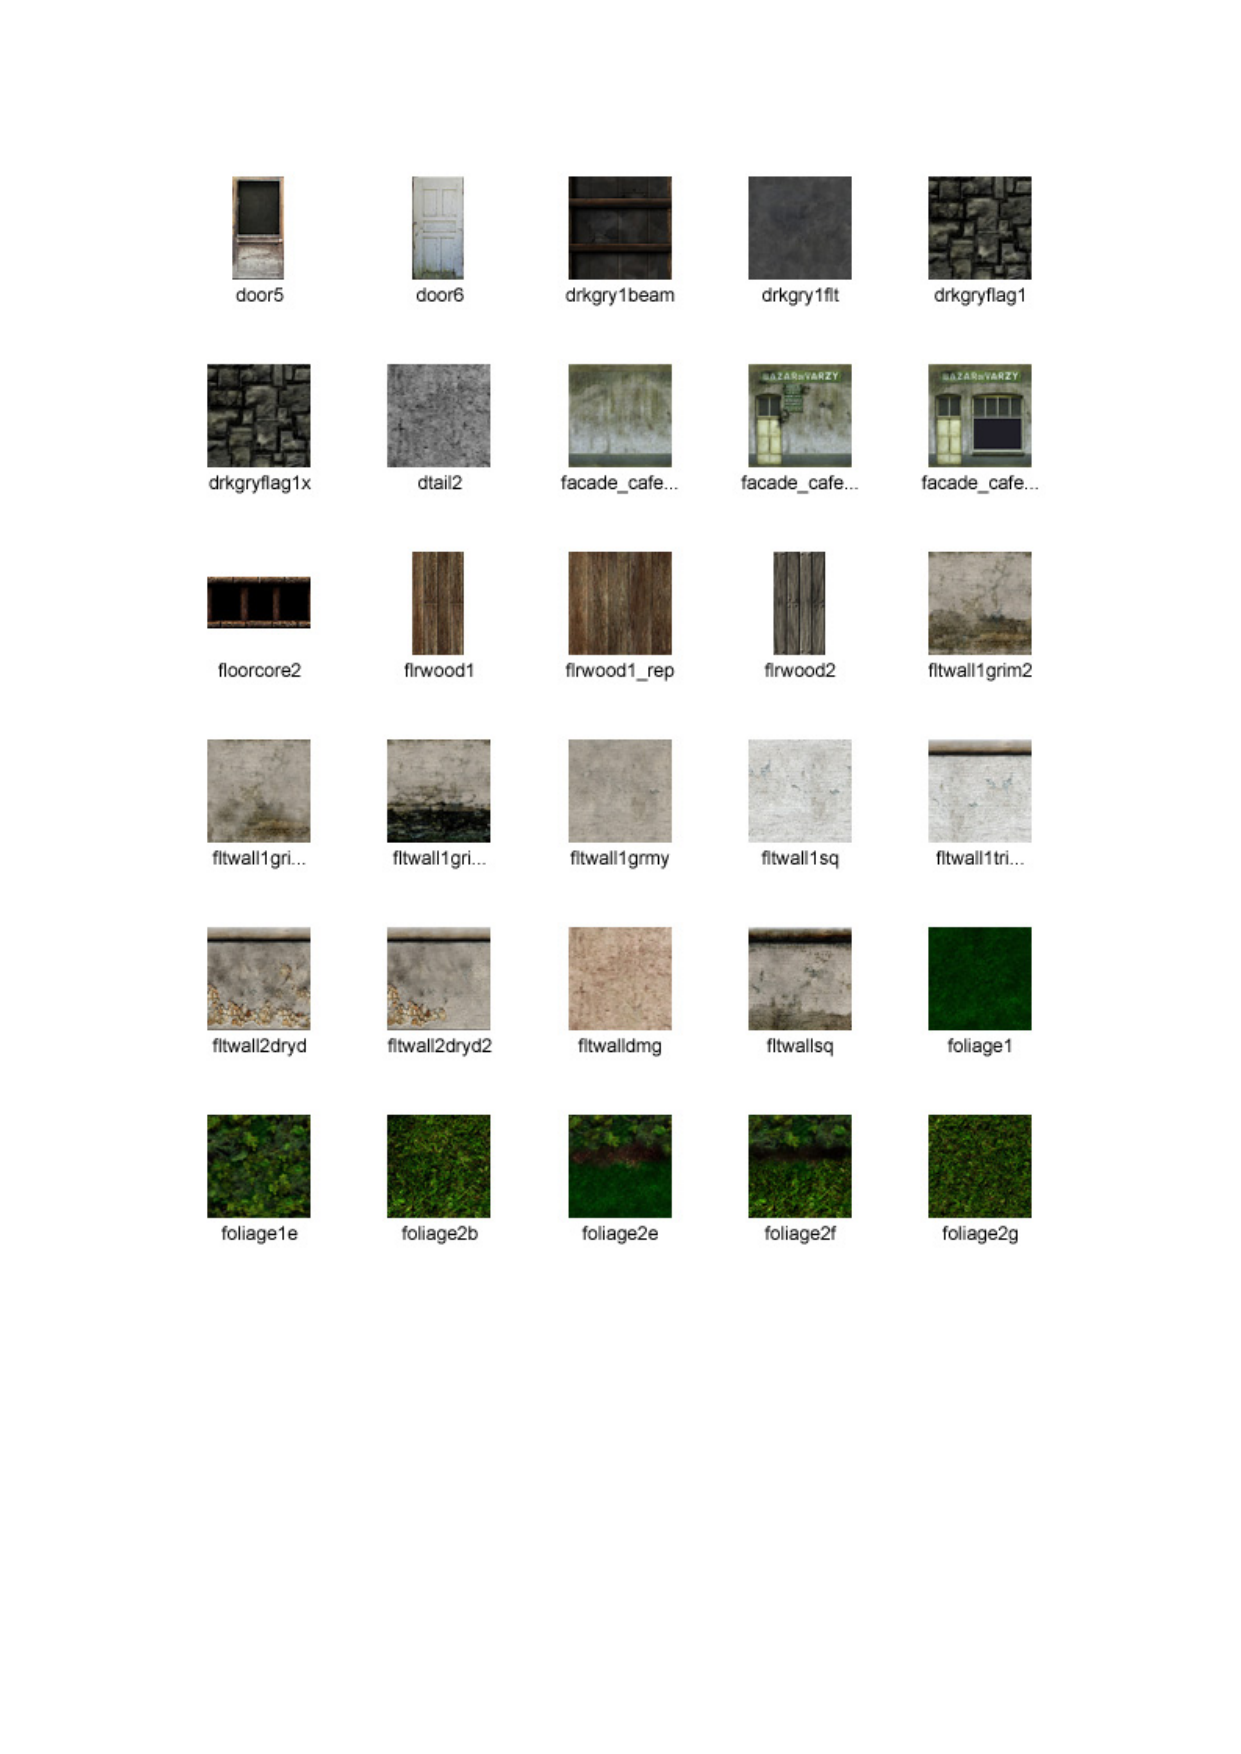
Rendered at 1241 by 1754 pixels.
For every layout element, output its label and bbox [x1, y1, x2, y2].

picture [170, 147, 1071, 1273]
